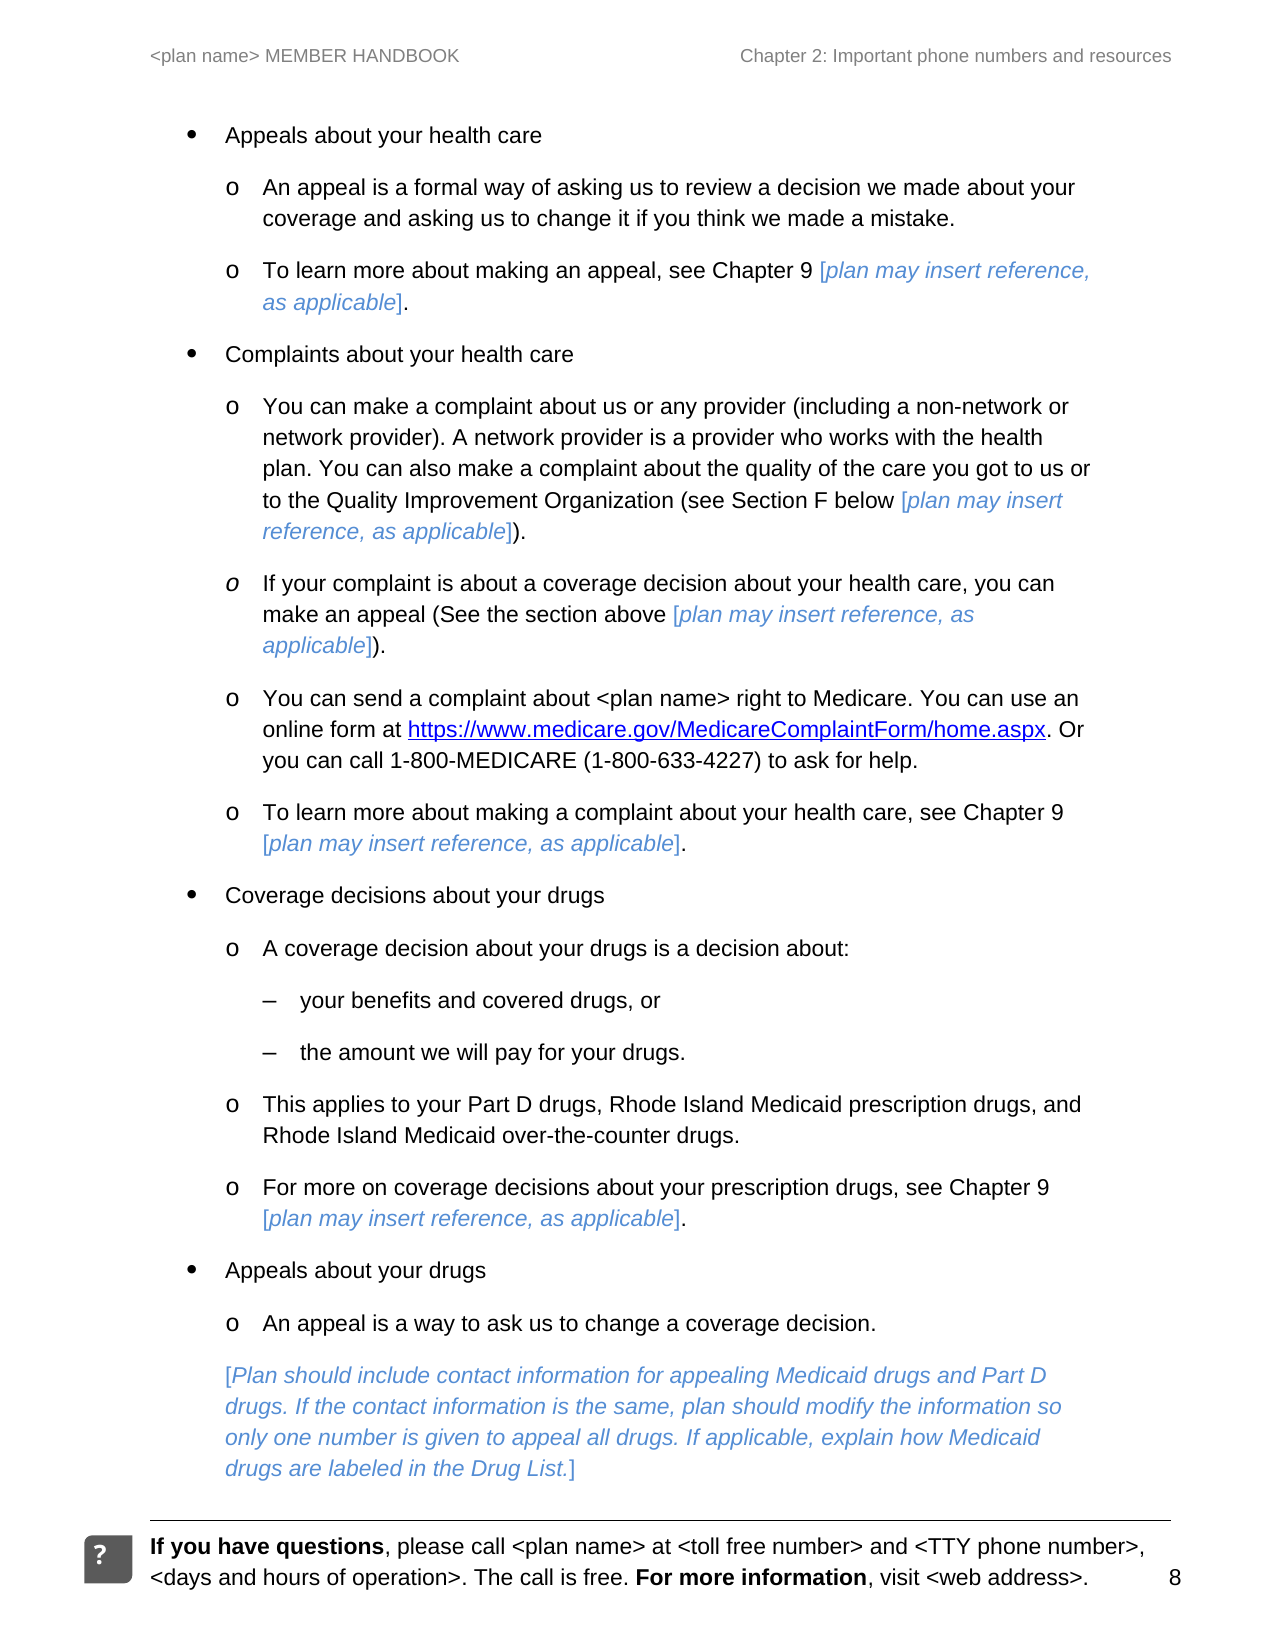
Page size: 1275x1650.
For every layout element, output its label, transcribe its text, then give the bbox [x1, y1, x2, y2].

list your benefits and covered drugs, or [262, 983, 1096, 1014]
list If your complaint is about a coverage decision about your health care, you can make an appeal (See the section above [plan may insert reference, as applicable]). [225, 566, 1096, 660]
list For more on coverage decisions about your prescription drugs, see Chapter 9 [plan may insert reference, as applicable]. [225, 1171, 1096, 1233]
subtitle Coverage decisions about your drugs [187, 879, 1096, 910]
list You can make a complaint about us or any provider (including a non-network or network provider). A network provider is a provider who works with the health plan. You can also make a complaint about the quality of the care you got to us or to the Quality Improvement Organization (see Section F below [plan may insert reference, as applicable]). [225, 389, 1096, 546]
list A coverage decision about your drugs is a decision about: [225, 931, 1096, 962]
subtitle Appeals about your health care [187, 118, 1096, 150]
list An appeal is a formal way of asking us to review a decision we made about your coverage and asking us to change it if you think we made a mistake. [225, 171, 1096, 233]
subtitle Appeals about your drugs [187, 1254, 1096, 1285]
list You can send a complaint about <plan name> right to Medicare. You can use an online form at https://www.medicare.gov/MedicareComplaintForm/home.aspx. Or you can call 1-800-MEDICARE (1-800-633-4227) to ask for help. [225, 681, 1096, 775]
list This applies to your Part D drugs, Rhode Island Medicaid prescription drugs, and Rhode Island Medicaid over-the-counter drugs. [225, 1087, 1096, 1150]
text [Plan should include contact information for appealing Medicaid drugs and Part D drugs. If the contact information is the same, plan should modify the information so only one number is given to appeal all drugs. If applicable, explain how Medicaid drugs are labeled in the Drug List.] [225, 1358, 1096, 1483]
subtitle Complaints about your health care [187, 337, 1096, 368]
list the amount we will pay for your drugs. [262, 1035, 1096, 1066]
list To learn more about making an appeal, see Chapter 9 [plan may insert reference, as applicable]. [225, 254, 1096, 316]
list An appeal is a way to ask us to change a coverage decision. [225, 1306, 1096, 1337]
list To learn more about making a complaint about your health care, see Chapter 9 [plan may insert reference, as applicable]. [225, 796, 1096, 858]
